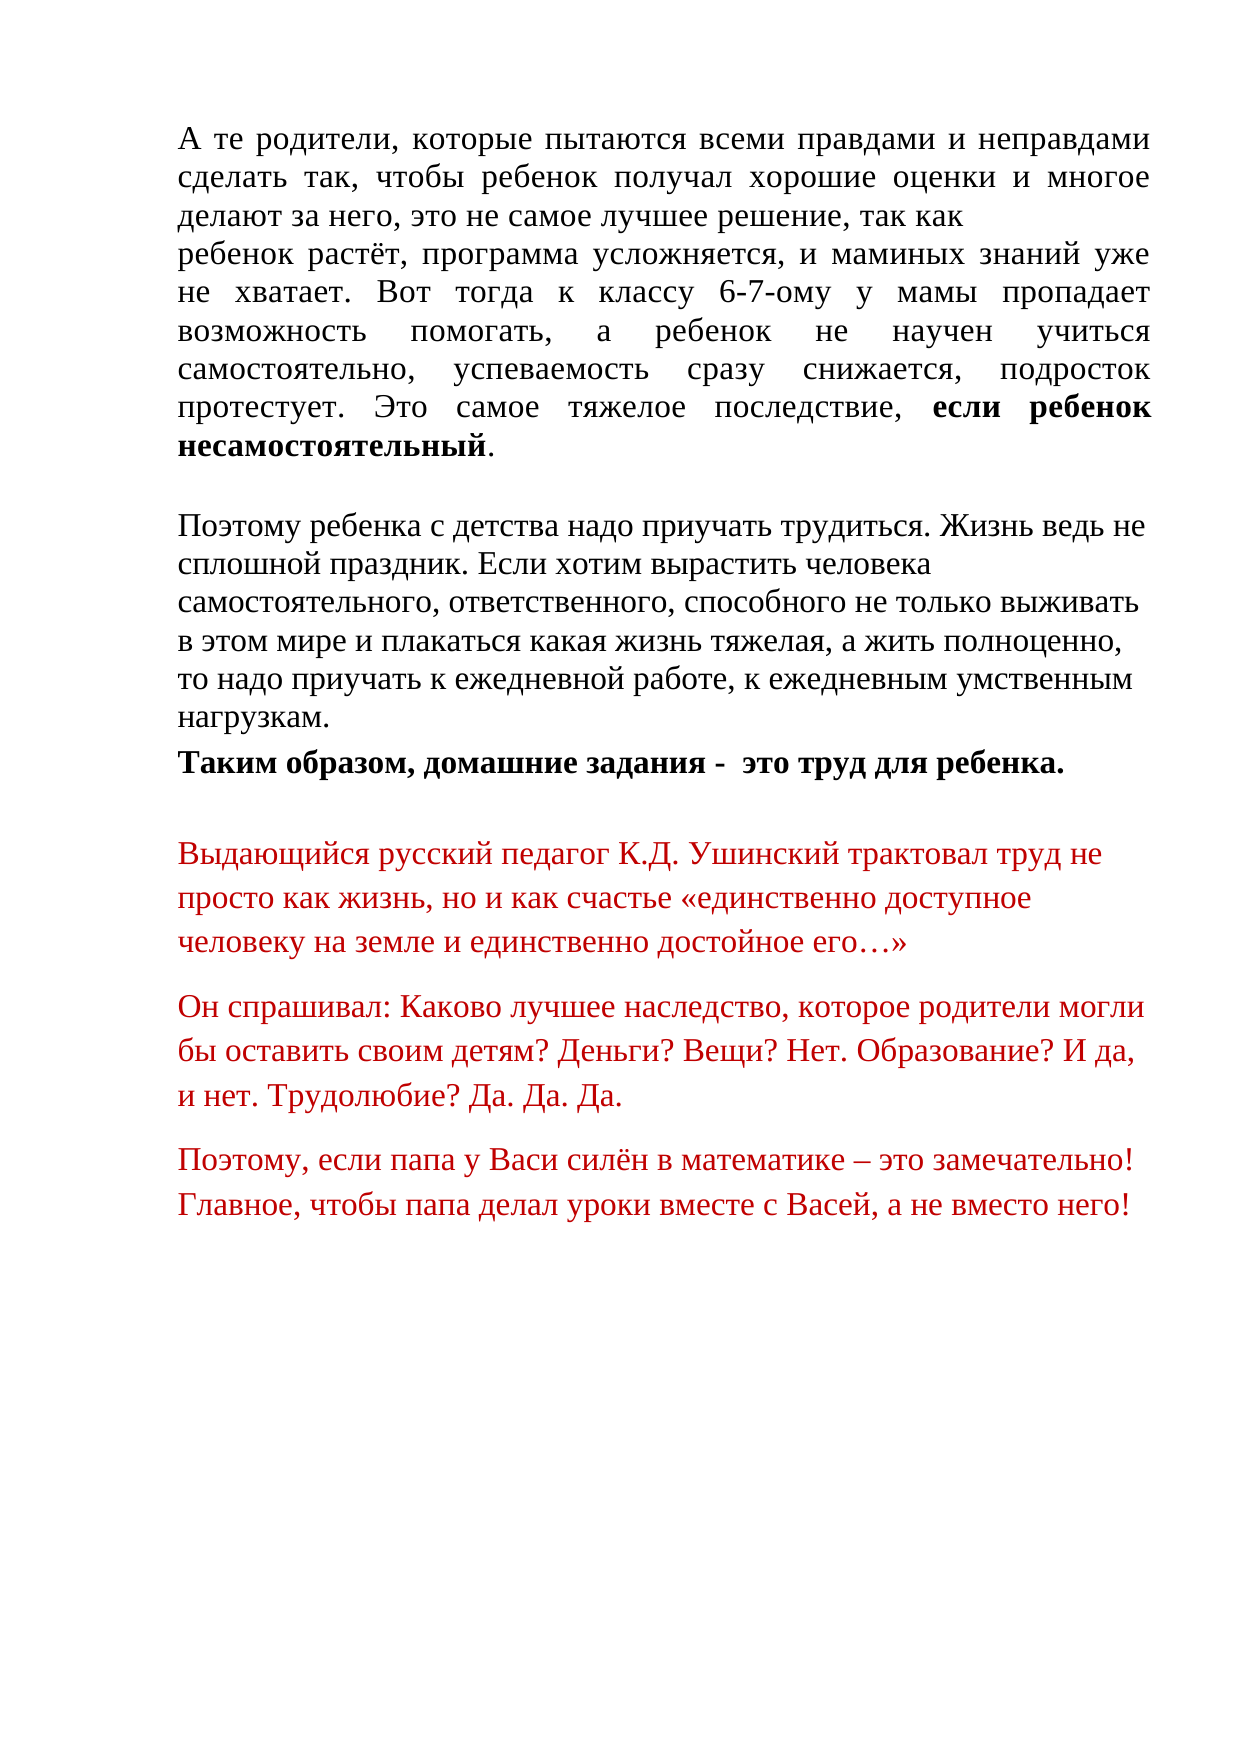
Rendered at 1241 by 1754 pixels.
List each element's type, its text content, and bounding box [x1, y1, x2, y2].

text Выдающийся русский педагог К.Д. Ушинский трактовал труд не просто как жизнь, но и как счастье «единственно доступное человеку на земле и единственно достойное его…» [177, 834, 1152, 960]
text Поэтому, если папа у Васи силён в математике – это замечательно! Главное, чтобы папа делал уроки вместе с Васей, а не вместо него! [177, 1140, 1152, 1222]
text А те родители, которые пытаются всеми правдами и неправдами сделать так, чтобы ребенок получал хорошие оценки и многое делают за него, это не самое лучшее решение, так как [177, 118, 1152, 233]
text ребенок растёт, программа усложняется, и маминых знаний уже не хватает. Вот тогда к классу 6-7-ому у мамы пропадает возможность помогать, а ребенок не научен учиться самостоятельно, успеваемость сразу снижается, подросток протестует. Это самое тяжелое последствие, если ребенок несамостоятельный. [177, 233, 1152, 463]
text Он спрашивал: Каково лучшее наследство, которое родители могли бы оставить своим детям? Деньги? Вещи? Нет. Образование? И да, и нет. Трудолюбие? Да. Да. Да. [177, 987, 1152, 1113]
text Таким образом, домашние задания - это труд для ребенка. [177, 742, 1152, 781]
text Поэтому ребенка с детства надо приучать трудиться. Жизнь ведь не сплошной праздник. Если хотим вырастить человека самостоятельного, ответственного, способного не только выживать в этом мире и плакаться какая жизнь тяжелая, а жить полноценно, то надо приучать к ежедневной работе, к ежедневным умственным нагрузкам. [177, 505, 1152, 735]
